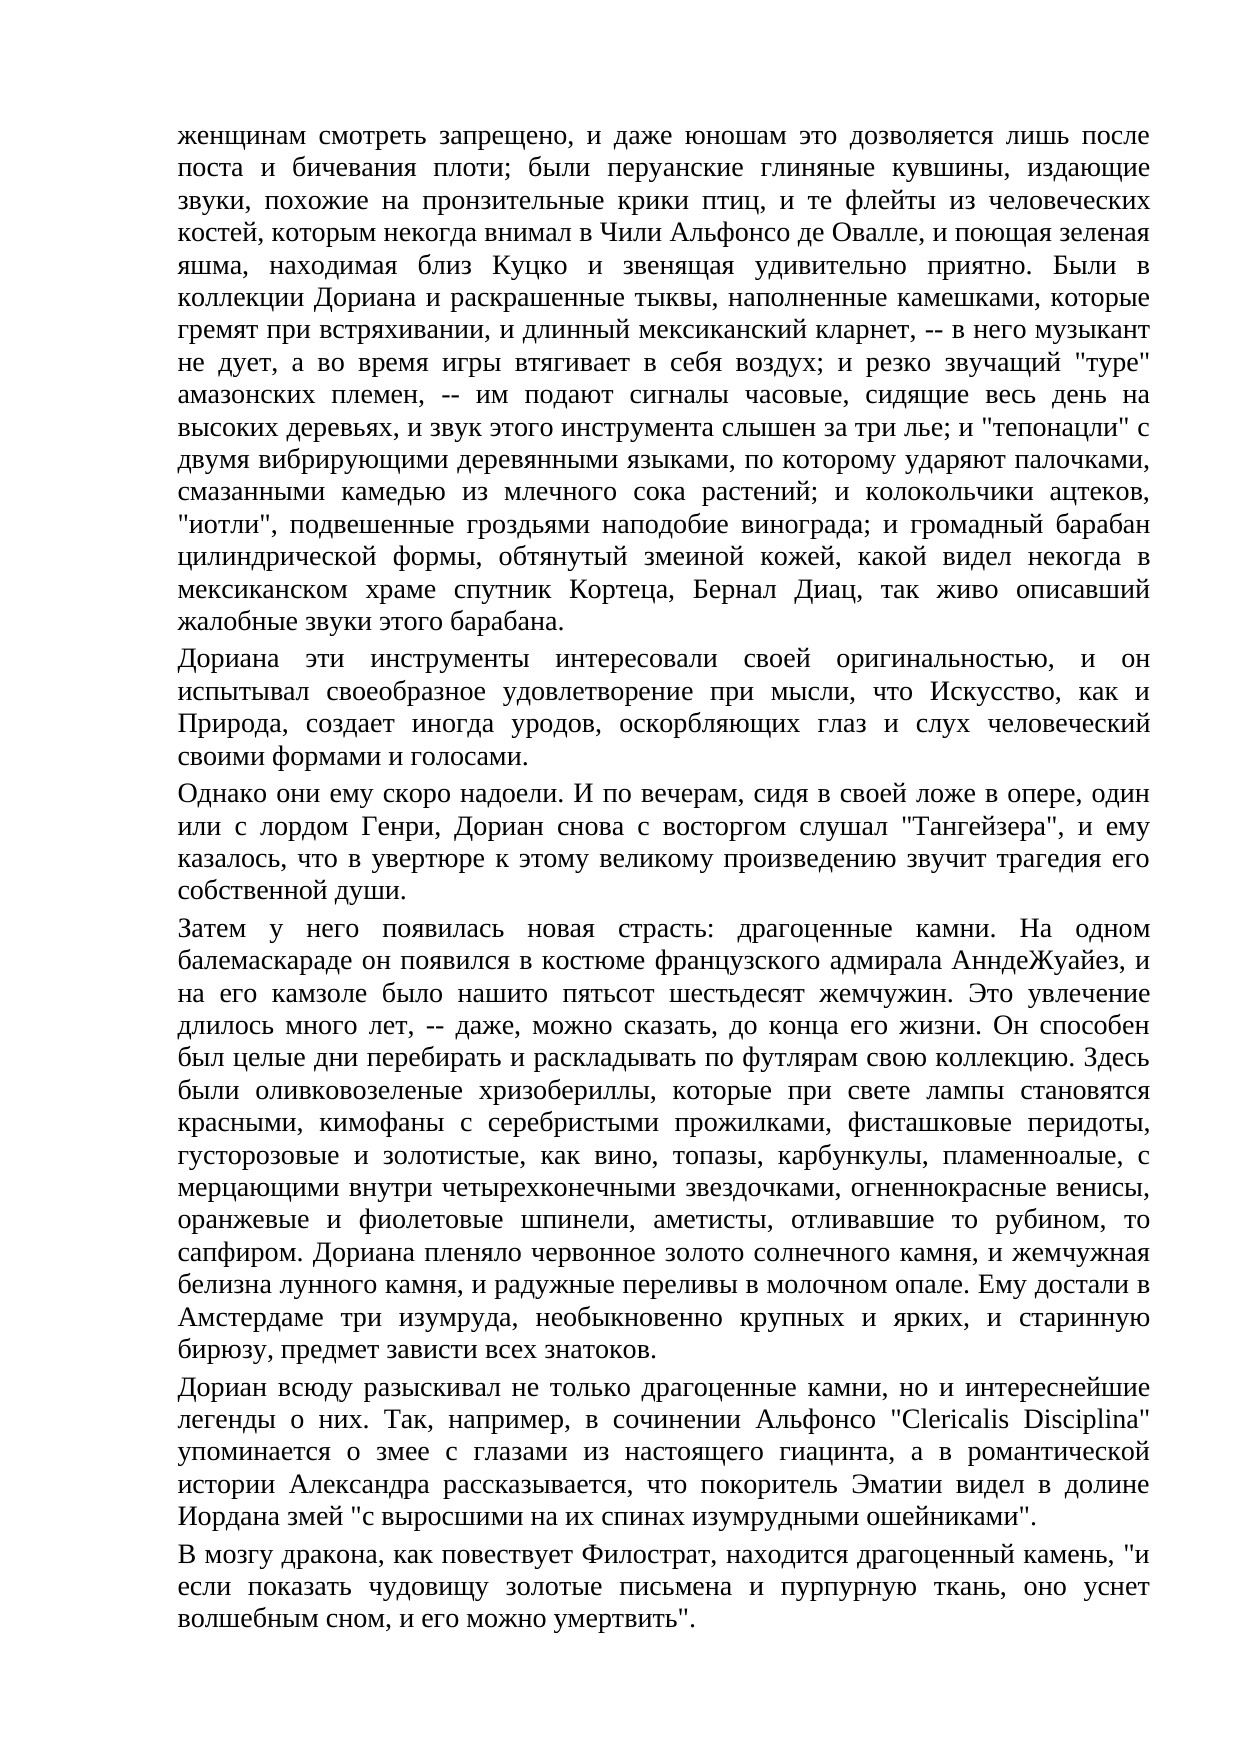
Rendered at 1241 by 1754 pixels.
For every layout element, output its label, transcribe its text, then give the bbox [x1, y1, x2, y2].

text Затем у него появилась новая страсть: драгоценные камни. На одном балемаскараде он появился в костюме французского адмирала АнндеЖуайез, и на его камзоле было нашито пятьсот шестьдесят жемчужин. Это увлечение длилось много лет, -- даже, можно сказать, до конца его жизни. Он способен был целые дни перебирать и раскладывать по футлярам свою коллекцию. Здесь были оливковозеленые хризобериллы, которые при свете лампы становятся красными, кимофаны с серебристыми прожилками, фисташковые перидоты, густорозовые и золотистые, как вино, топазы, карбункулы, пламенноалые, с мерцающими внутри четырехконечными звездочками, огненнокрасные венисы, оранжевые и фиолетовые шпинели, аметисты, отливавшие то рубином, то сапфиром. Дориана пленяло червонное золото солнечного камня, и жемчужная белизна лунного камня, и радужные переливы в молочном опале. Ему достали в Амстердаме три изумруда, необыкновенно крупных и ярких, и старинную бирюзу, предмет зависти всех знатоков. [177, 911, 1152, 1364]
text Однако они ему скоро надоели. И по вечерам, сидя в своей ложе в опере, один или с лордом Генри, Дориан снова с восторгом слушал "Тангейзера", и ему казалось, что в увертюре к этому великому произведению звучит трагедия его собственной души. [177, 776, 1152, 906]
text В мозгу дракона, как повествует Филострат, находится драгоценный камень, "и если показать чудовищу золотые письмена и пурпурную ткань, оно уснет волшебным сном, и его можно умертвить". [177, 1537, 1152, 1634]
text Дориан всюду разыскивал не только драгоценные камни, но и интереснейшие легенды о них. Так, например, в сочинении Альфонсо "Clericalis Disciplina" упоминается о змее с глазами из настоящего гиацинта, а в романтической истории Александра рассказывается, что покоритель Эматии видел в долине Иордана змей "с выросшими на их спинах изумрудными ошейниками". [177, 1369, 1152, 1532]
text Дориана эти инструменты интересовали своей оригинальностью, и он испытывал своеобразное удовлетворение при мысли, что Искусство, как и Природа, создает иногда уродов, оскорбляющих глаз и слух человеческий своими формами и голосами. [177, 642, 1152, 771]
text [177, 118, 1152, 636]
